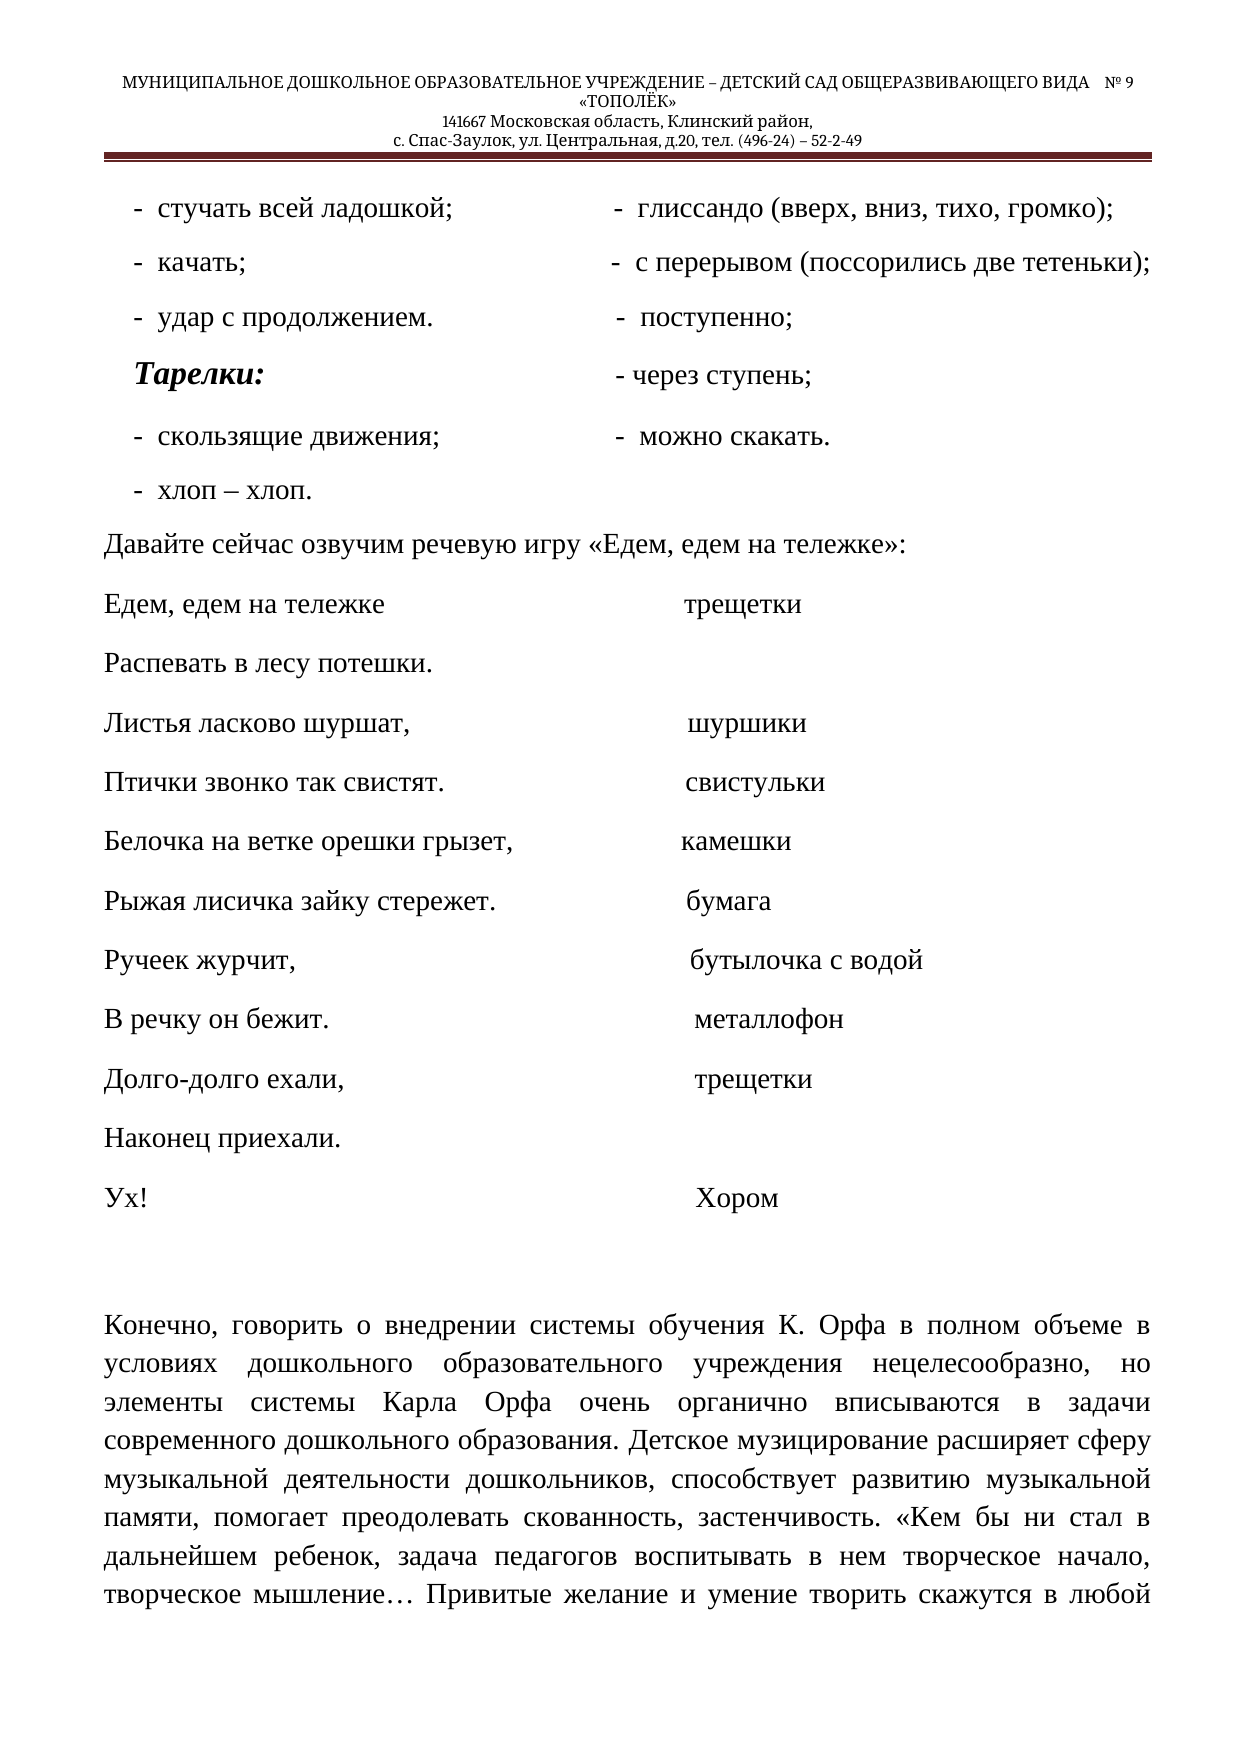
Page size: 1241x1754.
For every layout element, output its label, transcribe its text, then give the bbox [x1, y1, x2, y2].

text - хлоп – хлоп. [133, 472, 1152, 506]
text Ух! Хором [15, 1180, 1152, 1213]
text - скользящие движения; - можно скакать. [133, 418, 1152, 451]
text Распевать в лесу потешки. [15, 645, 1152, 679]
text - стучать всей ладошкой; - глиссандо (вверх, вниз, тихо, громко); [133, 190, 1152, 223]
text Птички звонко так свистят. свистульки [15, 764, 1152, 798]
text Тарелки: - через ступень; [133, 353, 1152, 391]
text В речку он бежит. металлофон [15, 1002, 1152, 1035]
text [103, 1307, 1152, 1610]
text - удар с продолжением. - поступенно; [133, 299, 1152, 332]
text Наконец приехали. [15, 1120, 1152, 1154]
text - качать; - с перерывом (поссорились две тетеньки); [133, 244, 1152, 278]
text Давайте сейчас озвучим речевую игру «Едем, едем на тележке»: [15, 527, 1152, 560]
text Ручеек журчит, бутылочка с водой [15, 942, 1152, 976]
text Листья ласково шуршат, шуршики [15, 705, 1152, 738]
text Белочка на ветке орешки грызет, камешки [15, 823, 1152, 857]
text Рыжая лисичка зайку стережет. бумага [15, 883, 1152, 916]
text Долго-долго ехали, трещетки [15, 1061, 1152, 1094]
text Едем, едем на тележке трещетки [15, 586, 1152, 619]
